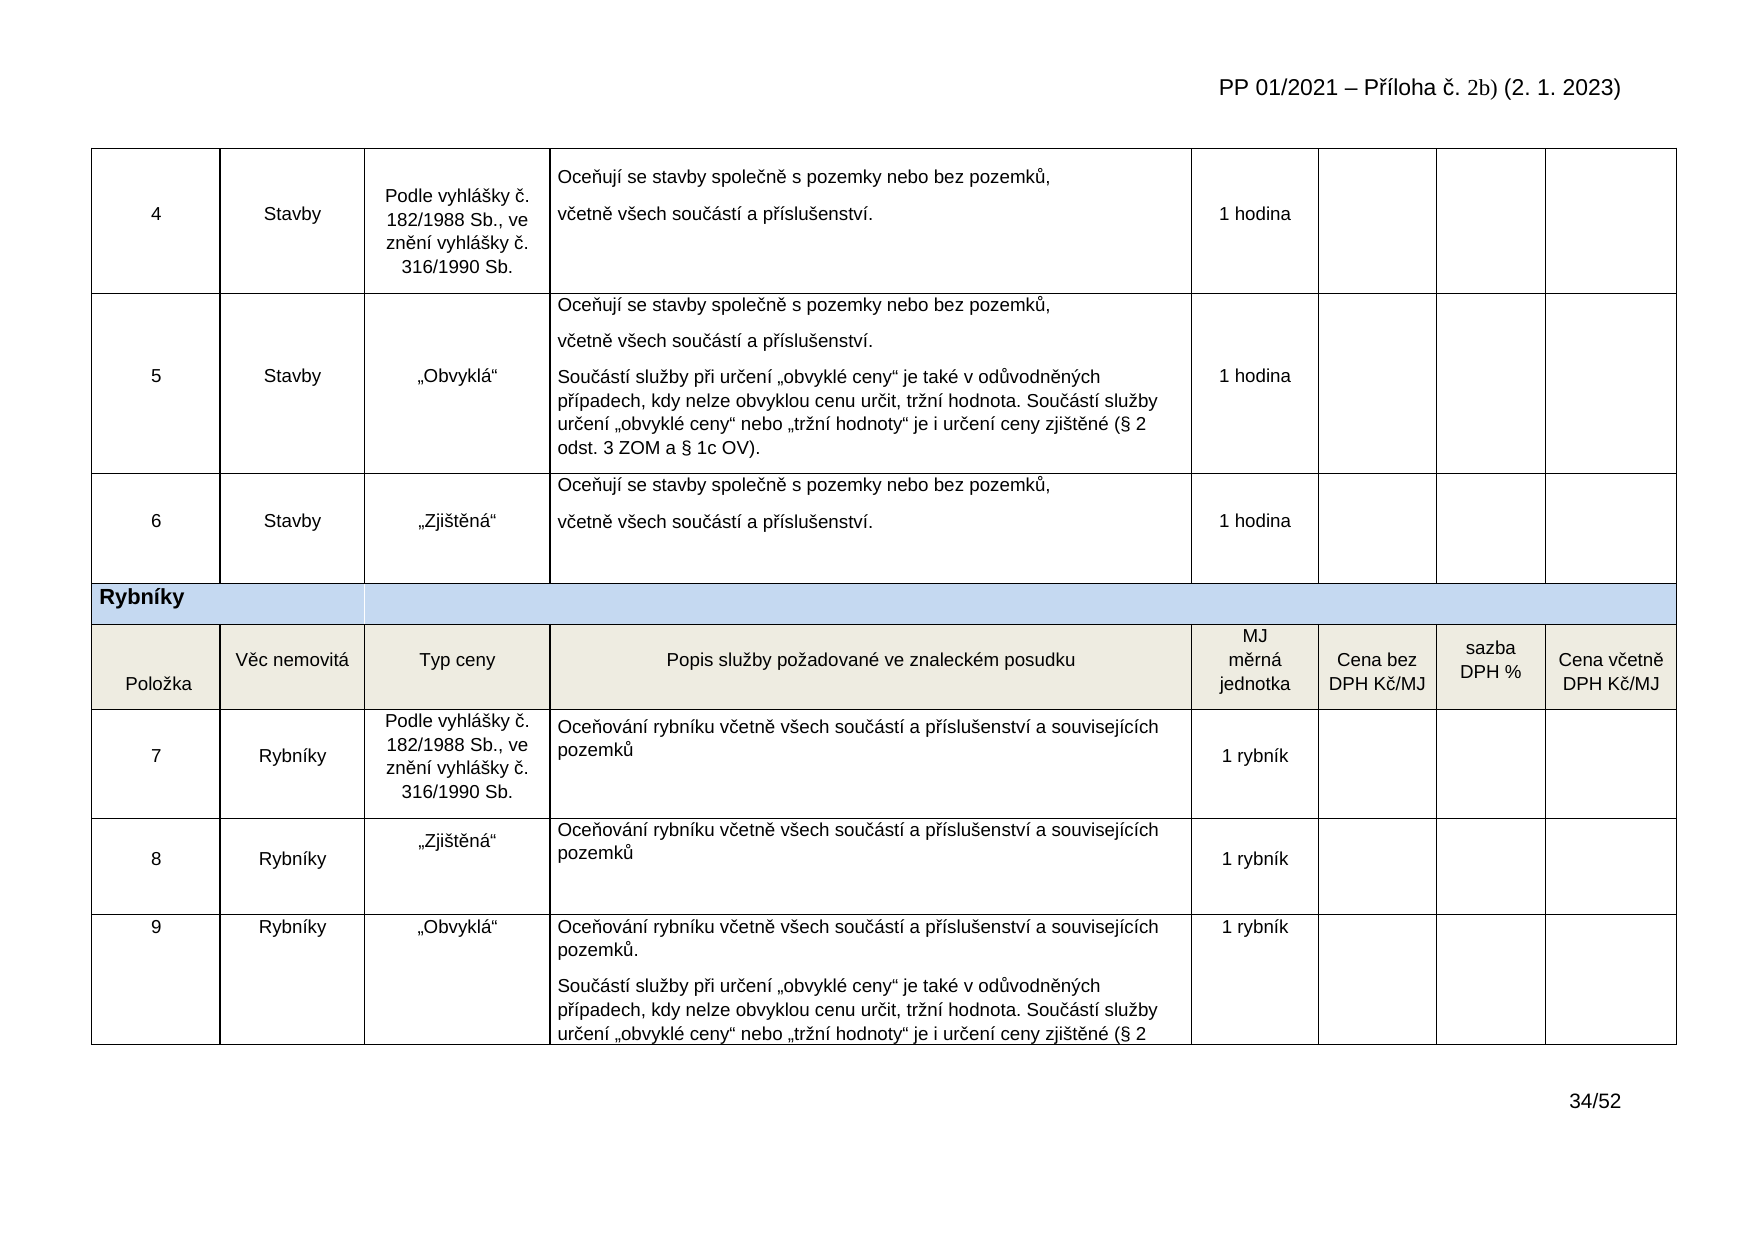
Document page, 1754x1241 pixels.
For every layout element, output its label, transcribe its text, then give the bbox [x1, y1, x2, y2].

table_cell „Zjištěná“ [365, 819, 549, 914]
table_cell 1 hodina [1192, 474, 1318, 583]
table_cell [1192, 584, 1318, 624]
table_cell Cena včetně DPH Kč/MJ [1546, 625, 1676, 709]
table_cell Rybníky [221, 819, 364, 914]
table_cell Cena bez DPH Kč/MJ [1319, 625, 1436, 709]
table_cell 8 [92, 819, 219, 914]
table_cell [1319, 474, 1436, 583]
table_cell 1 hodina [1192, 294, 1318, 473]
table_cell [1546, 149, 1676, 292]
table_cell 5 [92, 294, 219, 473]
table_cell [1546, 474, 1676, 583]
table_cell [1546, 710, 1676, 817]
table_cell [1318, 584, 1436, 624]
table_cell [1437, 819, 1545, 914]
table_cell 1 hodina [1192, 149, 1318, 292]
table_cell [1437, 474, 1545, 583]
table_cell Věc nemovitá [221, 625, 364, 709]
table_cell [550, 584, 1059, 624]
table_cell Rybníky [221, 710, 364, 817]
table_cell MJ měrná jednotka [1192, 625, 1318, 709]
table_cell Podle vyhlášky č. 182/1988 Sb., ve znění vyhlášky č. 316/1990 Sb. [365, 149, 549, 292]
table_cell „Obvyklá“ [365, 915, 549, 1044]
table_cell Stavby [221, 149, 364, 292]
table_cell [1545, 584, 1676, 624]
table_cell [1436, 584, 1545, 624]
table_cell 4 [92, 149, 219, 292]
table_cell 7 [92, 710, 219, 817]
table_cell [1059, 584, 1192, 624]
table_cell sazba DPH % [1437, 625, 1545, 709]
table_cell Rybníky [92, 584, 364, 624]
table_cell Oceňují se stavby společně s pozemky nebo bez pozemků, včetně všech součástí a příslušenství. [551, 474, 1191, 583]
table_cell Položka [92, 625, 219, 709]
table_cell [1319, 915, 1436, 1044]
table_cell Stavby [221, 474, 364, 583]
table_cell [1319, 819, 1436, 914]
table_cell [1437, 710, 1545, 817]
table_cell „Obvyklá“ [365, 294, 549, 473]
table_cell „Zjištěná“ [365, 474, 549, 583]
table_cell 6 [92, 474, 219, 583]
table_cell [1546, 915, 1676, 1044]
table_cell 1 rybník [1192, 915, 1318, 1044]
table_cell 9 [92, 915, 219, 1044]
table_cell [1319, 149, 1436, 292]
table_cell [1546, 294, 1676, 473]
table_cell [1319, 294, 1436, 473]
table_cell Oceňování rybníku včetně všech součástí a příslušenství a souvisejících pozemků [551, 819, 1191, 914]
table_cell [1546, 819, 1676, 914]
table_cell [551, 915, 1191, 1044]
table_cell Oceňují se stavby společně s pozemky nebo bez pozemků, včetně všech součástí a příslušenství. [551, 149, 1191, 292]
table_cell 1 rybník [1192, 819, 1318, 914]
table_cell Oceňování rybníku včetně všech součástí a příslušenství a souvisejících pozemků [551, 710, 1191, 817]
table_cell [1437, 149, 1545, 292]
table_cell [1437, 915, 1545, 1044]
table_cell [1437, 294, 1545, 473]
table_cell Stavby [221, 294, 364, 473]
table_cell Typ ceny [365, 625, 549, 709]
table_cell Popis služby požadované ve znaleckém posudku [551, 625, 1191, 709]
table_cell Oceňují se stavby společně s pozemky nebo bez pozemků, včetně všech součástí a příslušenství. Součástí služby při určení „obvyklé ceny“ je také v odůvodněných případech, kdy nelze obvyklou cenu určit, tržní hodnota. Součástí služby určení „obvyklé ceny“ nebo „tržní hodnoty“ je i určení ceny zjištěné (§ 2 odst. 3 ZOM a § 1c OV). [551, 294, 1191, 473]
table_cell Podle vyhlášky č. 182/1988 Sb., ve znění vyhlášky č. 316/1990 Sb. [365, 710, 549, 817]
table_cell [365, 584, 550, 624]
table_cell [1319, 710, 1436, 817]
table_cell 1 rybník [1192, 710, 1318, 817]
table_cell Rybníky [221, 915, 364, 1044]
